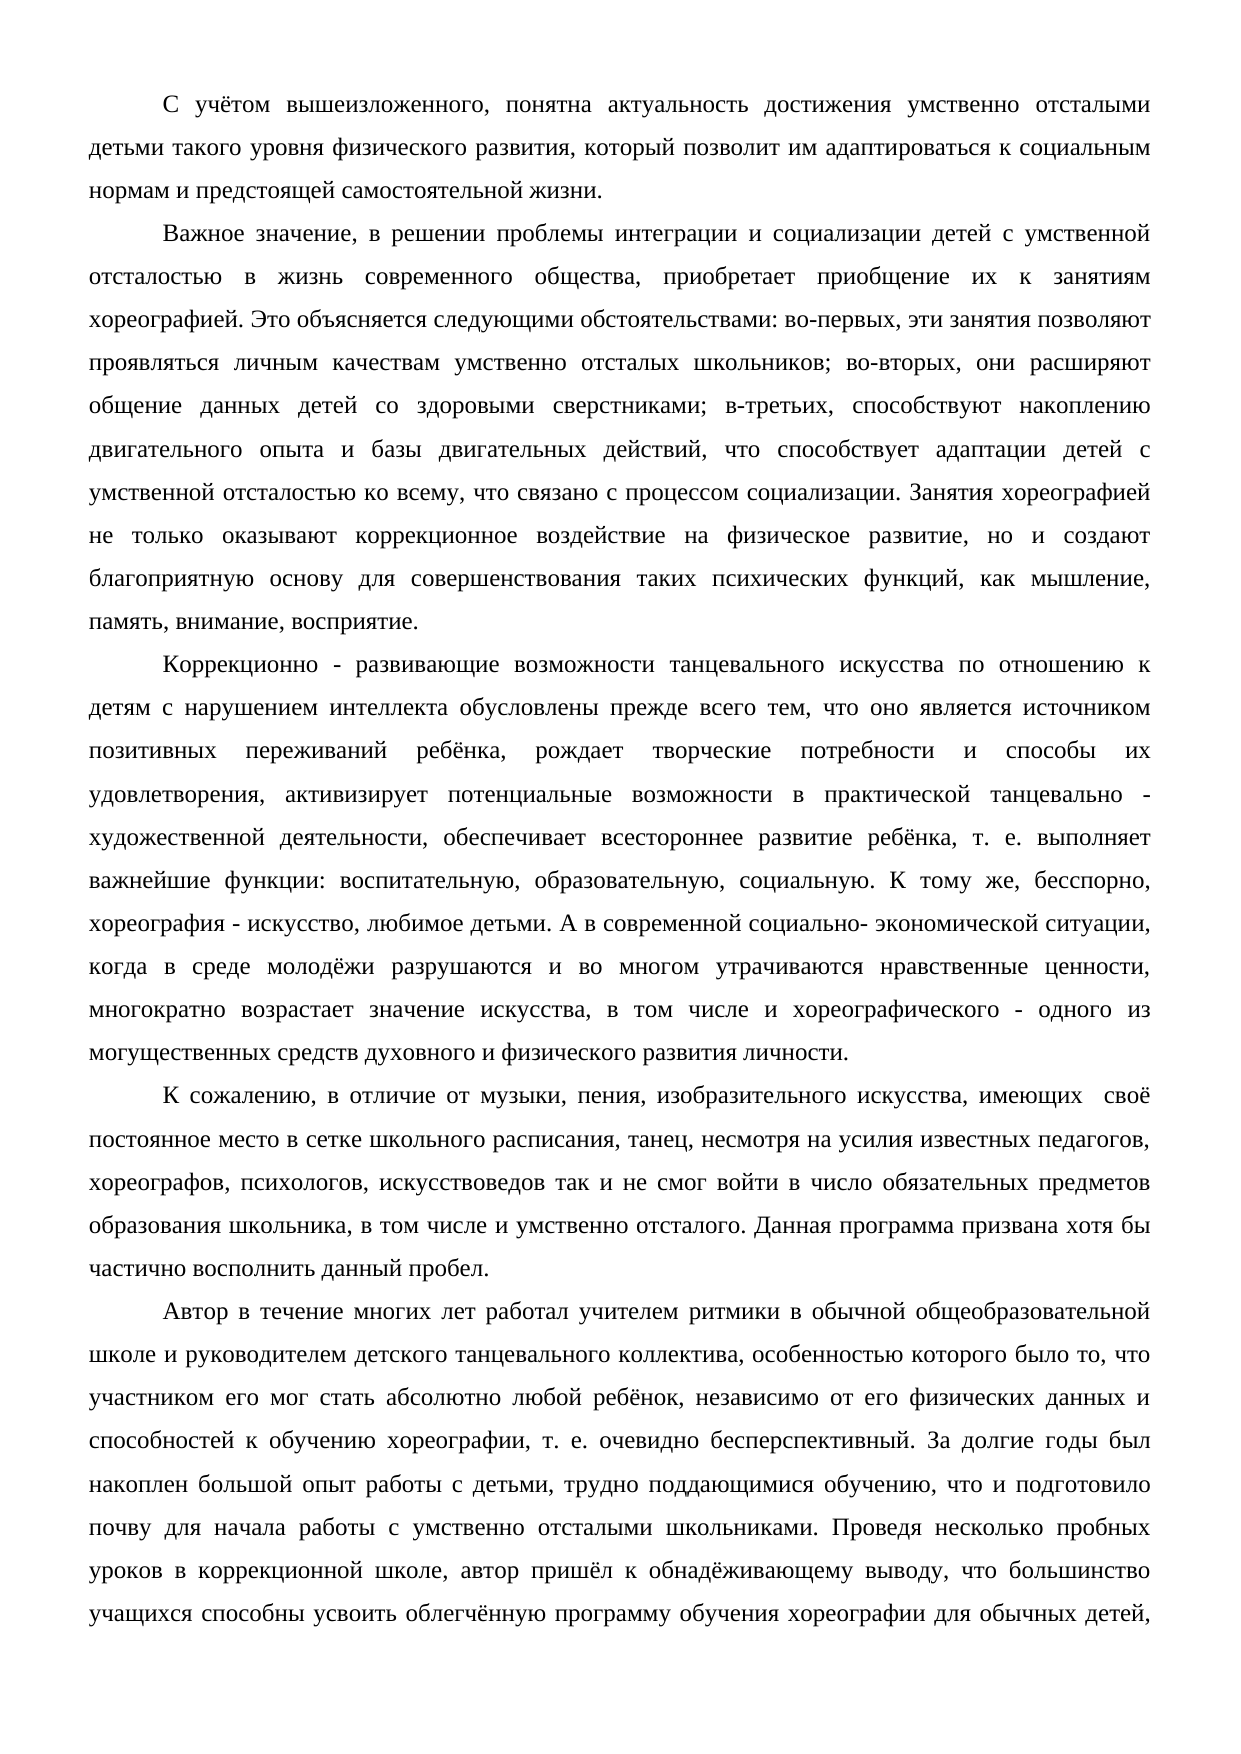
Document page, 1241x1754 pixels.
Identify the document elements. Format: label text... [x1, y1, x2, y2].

text Важное значение, в решении проблемы интеграции и социализации детей с умственной отсталостью в жизнь современного общества, приобретает приобщение их к занятиям хореографией. Это объясняется следующими обстоятельствами: во-первых, эти занятия позволяют проявляться личным качествам умственно отсталых школьников; во-вторых, они расширяют общение данных детей со здоровыми сверстниками; в-третьих, способствуют накоплению двигательного опыта и базы двигательных действий, что способствует адаптации детей с умственной отсталостью ко всему, что связано с процессом социализации. Занятия хореографией не только оказывают коррекционное воздействие на физическое развитие, но и создают благоприятную основу для совершенствования таких психических функций, как мышление, память, внимание, восприятие. [89, 218, 1152, 635]
text К сожалению, в отличие от музыки, пения, изобразительного искусства, имеющих своё постоянное место в сетке школьного расписания, танец, несмотря на усилия известных педагогов, хореографов, психологов, искусствоведов так и не смог войти в число обязательных предметов образования школьника, в том числе и умственно отсталого. Данная программа призвана хотя бы частично восполнить данный пробел. [89, 1081, 1152, 1282]
text С учётом вышеизложенного, понятна актуальность достижения умственно отсталыми детьми такого уровня физического развития, который позволит им адаптироваться к социальным нормам и предстоящей самостоятельной жизни. [89, 89, 1152, 204]
text Коррекционно - развивающие возможности танцевального искусства по отношению к детям с нарушением интеллекта обусловлены прежде всего тем, что оно является источником позитивных переживаний ребёнка, рождает творческие потребности и способы их удовлетворения, активизирует потенциальные возможности в практической танцевально - художественной деятельности, обеспечивает всестороннее развитие ребёнка, т. е. выполняет важнейшие функции: воспитательную, образовательную, социальную. К тому же, бесспорно, хореография - искусство, любимое детьми. А в современной социально- экономической ситуации, когда в среде молодёжи разрушаются и во многом утрачиваются нравственные ценности, многократно возрастает значение искусства, в том числе и хореографического - одного из могущественных средств духовного и физического развития личности. [89, 649, 1152, 1066]
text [89, 1296, 1152, 1627]
